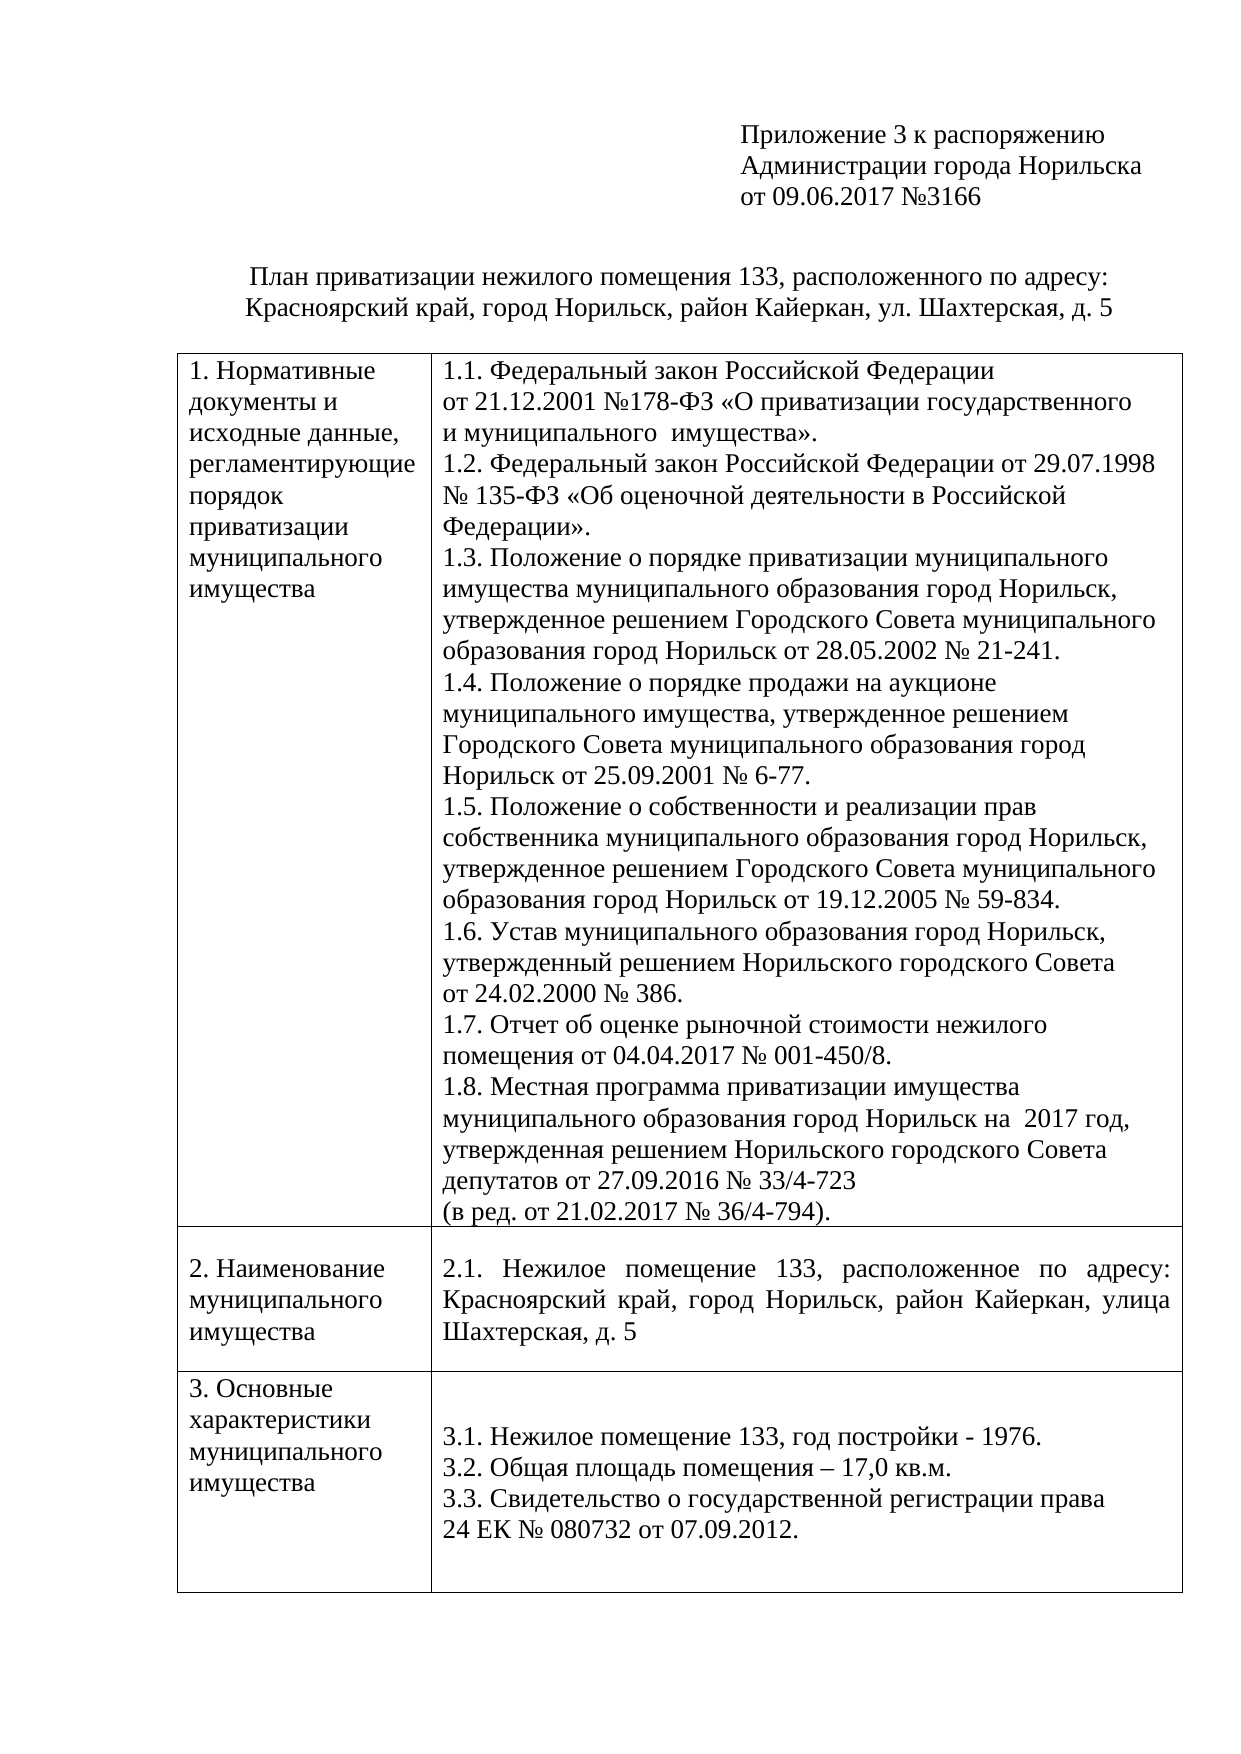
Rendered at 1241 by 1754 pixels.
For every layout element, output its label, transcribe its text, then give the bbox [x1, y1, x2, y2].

table_header 1. Нормативные документы и исходные данные, регламентирующие порядок приватизации муниципального имущества [178, 354, 431, 1226]
table_cell 2. Наименование муниципального имущества [178, 1227, 431, 1371]
table_cell 2.1. Нежилое помещение 133, расположенное по адресу: Красноярский край, город Норильск, район Кайеркан, улица Шахтерская, д. 5 [432, 1227, 1182, 1371]
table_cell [432, 1372, 1182, 1592]
table_header 1.1. Федеральный закон Российской Федерации от 21.12.2001 №178-ФЗ «О приватизации государственного и муниципального имущества». 1.2. Федеральный закон Российской Федерации от 29.07.1998 № 135-ФЗ «Об оценочной деятельности в Российской Федерации». 1.3. Положение о порядке приватизации муниципального имущества муниципального образования город Норильск, утвержденное решением Городского Совета муниципального образования город Норильск от 28.05.2002 № 21-241. 1.4. Положение о порядке продажи на аукционе муниципального имущества, утвержденное решением Городского Совета муниципального образования город Норильск от 25.09.2001 № 6-77. 1.5. Положение о собственности и реализации прав собственника муниципального образования город Норильск, утвержденное решением Городского Совета муниципального образования город Норильск от 19.12.2005 № 59-834. 1.6. Устав муниципального образования город Норильск, утвержденный решением Норильского городского Совета от 24.02.2000 № 386. 1.7. Отчет об оценке рыночной стоимости нежилого помещения от 04.04.2017 № 001-450/8. 1.8. Местная программа приватизации имущества муниципального образования город Норильск на 2017 год, утвержденная решением Норильского городского Совета депутатов от 27.09.2016 № 33/4-723 (в ред. от 21.02.2017 № 36/4-794). [432, 354, 1182, 1226]
table_header Приложение 3 к распоряжению Администрации города Норильска от 09.06.2017 №3166 [729, 118, 1193, 243]
table_cell 3. Основные характеристики муниципального имущества [178, 1372, 431, 1592]
text План приватизации нежилого помещения 133, расположенного по адресу: Красноярский край, город Норильск, район Кайеркан, ул. Шахтерская, д. 5 [207, 260, 1152, 322]
